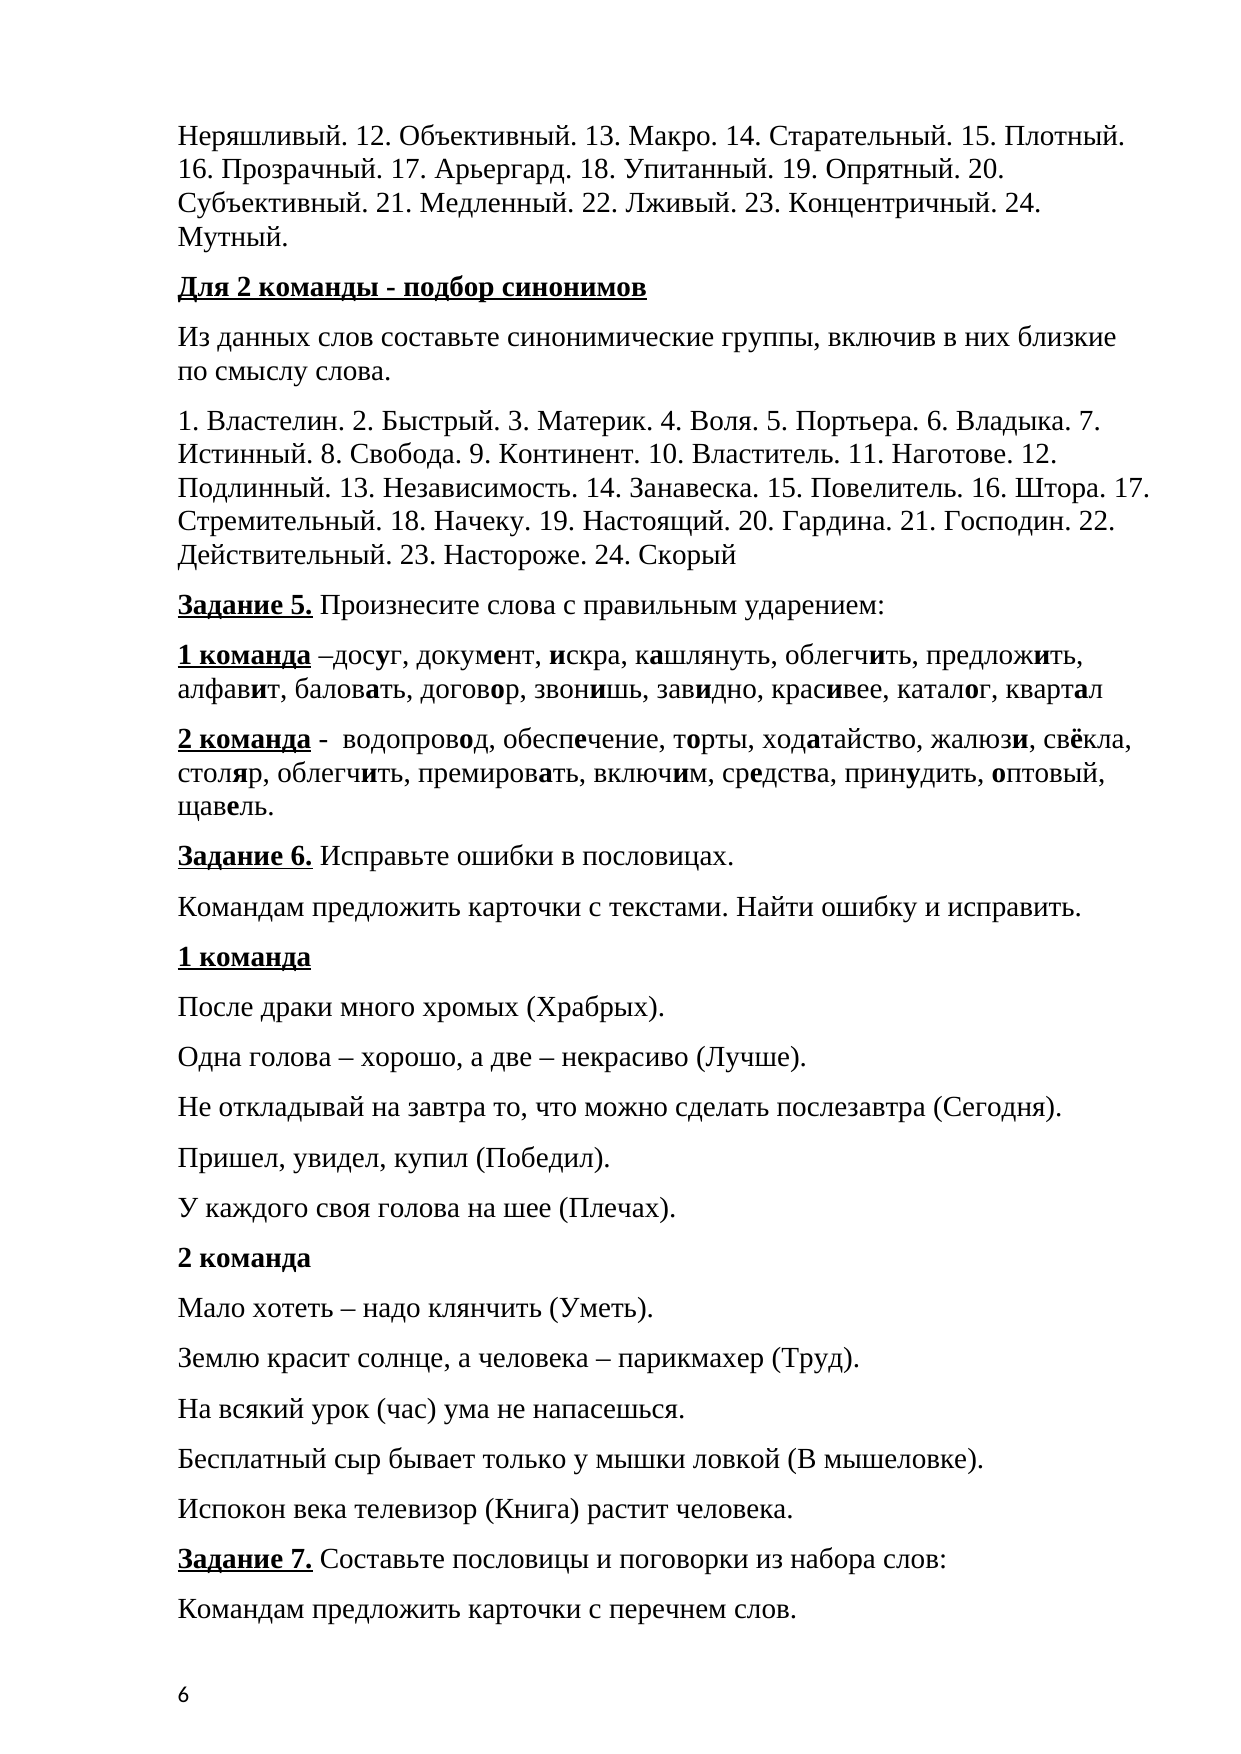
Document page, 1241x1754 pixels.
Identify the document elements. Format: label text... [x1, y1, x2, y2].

text Для 2 команды - подбор синонимов [177, 269, 1152, 302]
text Задание 7. Составьте пословицы и поговорки из набора слов: [177, 1541, 1152, 1575]
text Землю красит солнце, а человека – парикмахер (Труд). [177, 1341, 1152, 1374]
text Одна голова – хорошо, а две – некрасиво (Лучше). [177, 1039, 1152, 1073]
text 1 команда [177, 939, 1152, 972]
text Из данных слов составьте синонимические группы, включив в них близкие по смыслу слова. [177, 319, 1152, 386]
text Мало хотеть – надо клянчить (Уметь). [177, 1290, 1152, 1324]
text Командам предложить карточки с текстами. Найти ошибку и исправить. [177, 889, 1152, 922]
text Пришел, увидел, купил (Победил). [177, 1140, 1152, 1173]
text 2 команда - водопровод, обеспечение, торты, ходатайство, жалюзи, свёкла, столяр, облегчить, премировать, включим, средства, принудить, оптовый, щавель. [177, 721, 1152, 822]
text У каждого своя голова на шее (Плечах). [177, 1190, 1152, 1223]
text Бесплатный сыр бывает только у мышки ловкой (В мышеловке). [177, 1441, 1152, 1474]
text Задание 6. Исправьте ошибки в пословицах. [177, 838, 1152, 872]
text 1. Властелин. 2. Быстрый. 3. Материк. 4. Воля. 5. Портьера. 6. Владыка. 7. Истинный. 8. Свобода. 9. Континент. 10. Властитель. 11. Наготове. 12. Подлинный. 13. Независимость. 14. Занавеска. 15. Повелитель. 16. Штора. 17. Стремительный. 18. Начеку. 19. Настоящий. 20. Гардина. 21. Господин. 22. Действительный. 23. Настороже. 24. Скорый [177, 403, 1152, 571]
text После драки много хромых (Храбрых). [177, 989, 1152, 1023]
text Не откладывай на завтра то, что можно сделать послезавтра (Сегодня). [177, 1089, 1152, 1123]
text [177, 118, 1152, 252]
text 2 команда [177, 1240, 1152, 1274]
text Испокон века телевизор (Книга) растит человека. [177, 1491, 1152, 1525]
text Командам предложить карточки с перечнем слов. [177, 1592, 1152, 1625]
text 1 команда –досуг, документ, искра, кашлянуть, облегчить, предложить, алфавит, баловать, договор, звонишь, завидно, красивее, каталог, квартал [177, 637, 1152, 704]
text Задание 5. Произнесите слова с правильным ударением: [177, 587, 1152, 621]
text На всякий урок (час) ума не напасешься. [177, 1391, 1152, 1424]
